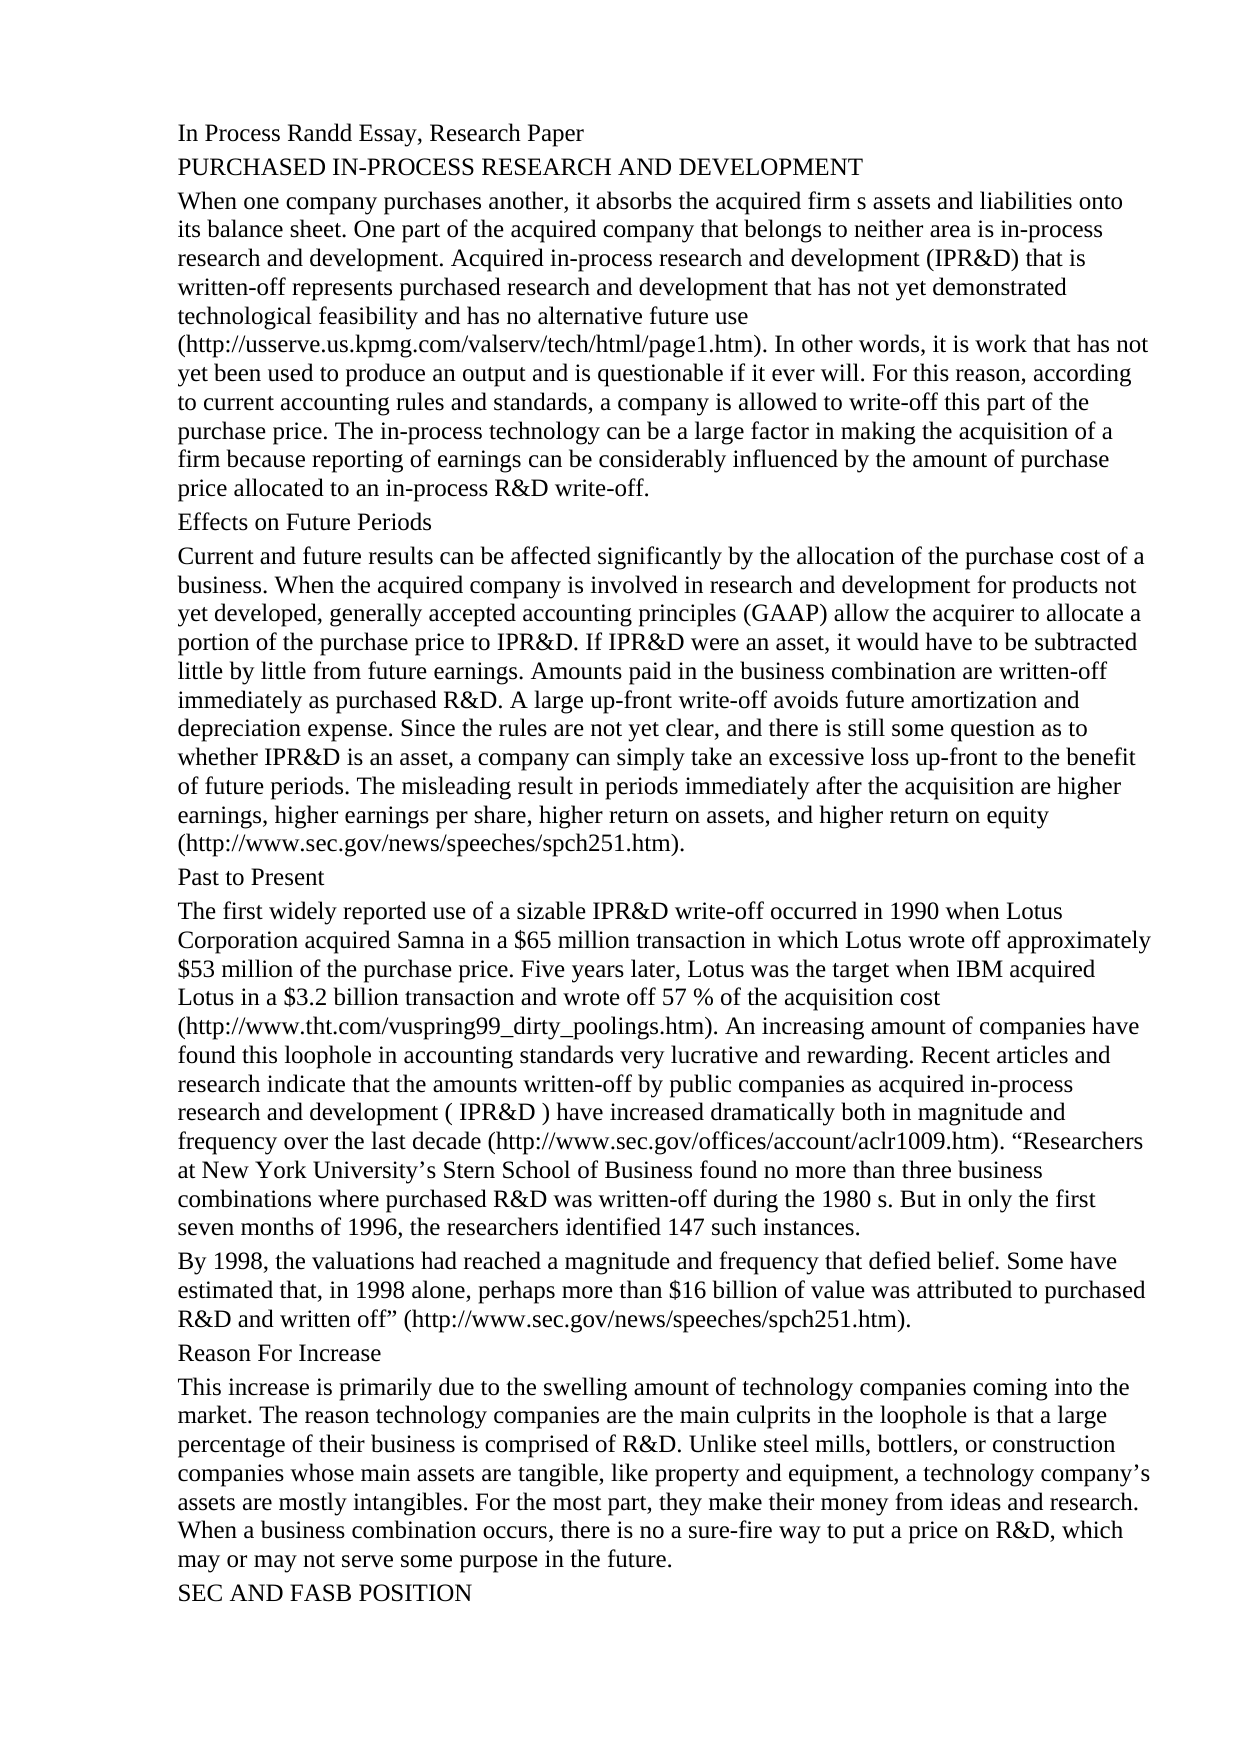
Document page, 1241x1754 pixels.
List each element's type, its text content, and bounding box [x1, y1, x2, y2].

text In Process Randd Essay, Research Paper [177, 118, 1152, 147]
text Reason For Increase [177, 1338, 1152, 1366]
text When one company purchases another, it absorbs the acquired firm s assets and liabilities onto its balance sheet. One part of the acquired company that belongs to neither area is in-process research and development. Acquired in-process research and development (IPR&D) that is written-off represents purchased research and development that has not yet demonstrated technological feasibility and has no alternative future use (http://usserve.us.kpmg.com/valserv/tech/html/page1.htm). In other words, it is work that has not yet been used to produce an output and is questionable if it ever will. For this reason, according to current accounting rules and standards, a company is allowed to write-off this part of the purchase price. The in-process technology can be a large factor in making the acquisition of a firm because reporting of earnings can be considerably influenced by the amount of purchase price allocated to an in-process R&D write-off. [177, 186, 1152, 502]
text The first widely reported use of a sizable IPR&D write-off occurred in 1990 when Lotus Corporation acquired Samna in a $65 million transaction in which Lotus wrote off approximately $53 million of the purchase price. Five years later, Lotus was the target when IBM acquired Lotus in a $3.2 billion transaction and wrote off 57 % of the acquisition cost (http://www.tht.com/vuspring99_dirty_poolings.htm). An increasing amount of companies have found this loophole in accounting standards very lucrative and rewarding. Recent articles and research indicate that the amounts written-off by public companies as acquired in-process research and development ( IPR&D ) have increased dramatically both in magnitude and frequency over the last decade (http://www.sec.gov/offices/account/aclr1009.htm). “Researchers at New York University’s Stern School of Business found no more than three business combinations where purchased R&D was written-off during the 1980 s. But in only the first seven months of 1996, the researchers identified 147 such instances. [177, 896, 1152, 1241]
text SEC AND FASB POSITION [177, 1578, 1152, 1607]
text This increase is primarily due to the swelling amount of technology companies coming into the market. The reason technology companies are the main culprits in the loophole is that a large percentage of their business is comprised of R&D. Unlike steel mills, bottlers, or construction companies whose main assets are tangible, like property and equipment, a technology company’s assets are mostly intangibles. For the most part, they make their money from ideas and research. When a business combination occurs, there is no a sure-fire way to put a price on R&D, which may or may not serve some purpose in the future. [177, 1372, 1152, 1573]
text Effects on Future Periods [177, 507, 1152, 536]
text Current and future results can be affected significantly by the allocation of the purchase cost of a business. When the acquired company is involved in research and development for products not yet developed, generally accepted accounting principles (GAAP) allow the acquirer to allocate a portion of the purchase price to IPR&D. If IPR&D were an asset, it would have to be subtracted little by little from future earnings. Amounts paid in the business combination are written-off immediately as purchased R&D. A large up-front write-off avoids future amortization and depreciation expense. Since the rules are not yet clear, and there is still some question as to whether IPR&D is an asset, a company can simply take an excessive loss up-front to the benefit of future periods. The misleading result in periods immediately after the acquisition are higher earnings, higher earnings per share, higher return on assets, and higher return on equity (http://www.sec.gov/news/speeches/spch251.htm). [177, 541, 1152, 857]
text PURCHASED IN-PROCESS RESEARCH AND DEVELOPMENT [177, 152, 1152, 181]
text Past to Present [177, 862, 1152, 891]
text By 1998, the valuations had reached a magnitude and frequency that defied belief. Some have estimated that, in 1998 alone, perhaps more than $16 billion of value was attributed to purchased R&D and written off” (http://www.sec.gov/news/speeches/spch251.htm). [177, 1246, 1152, 1333]
